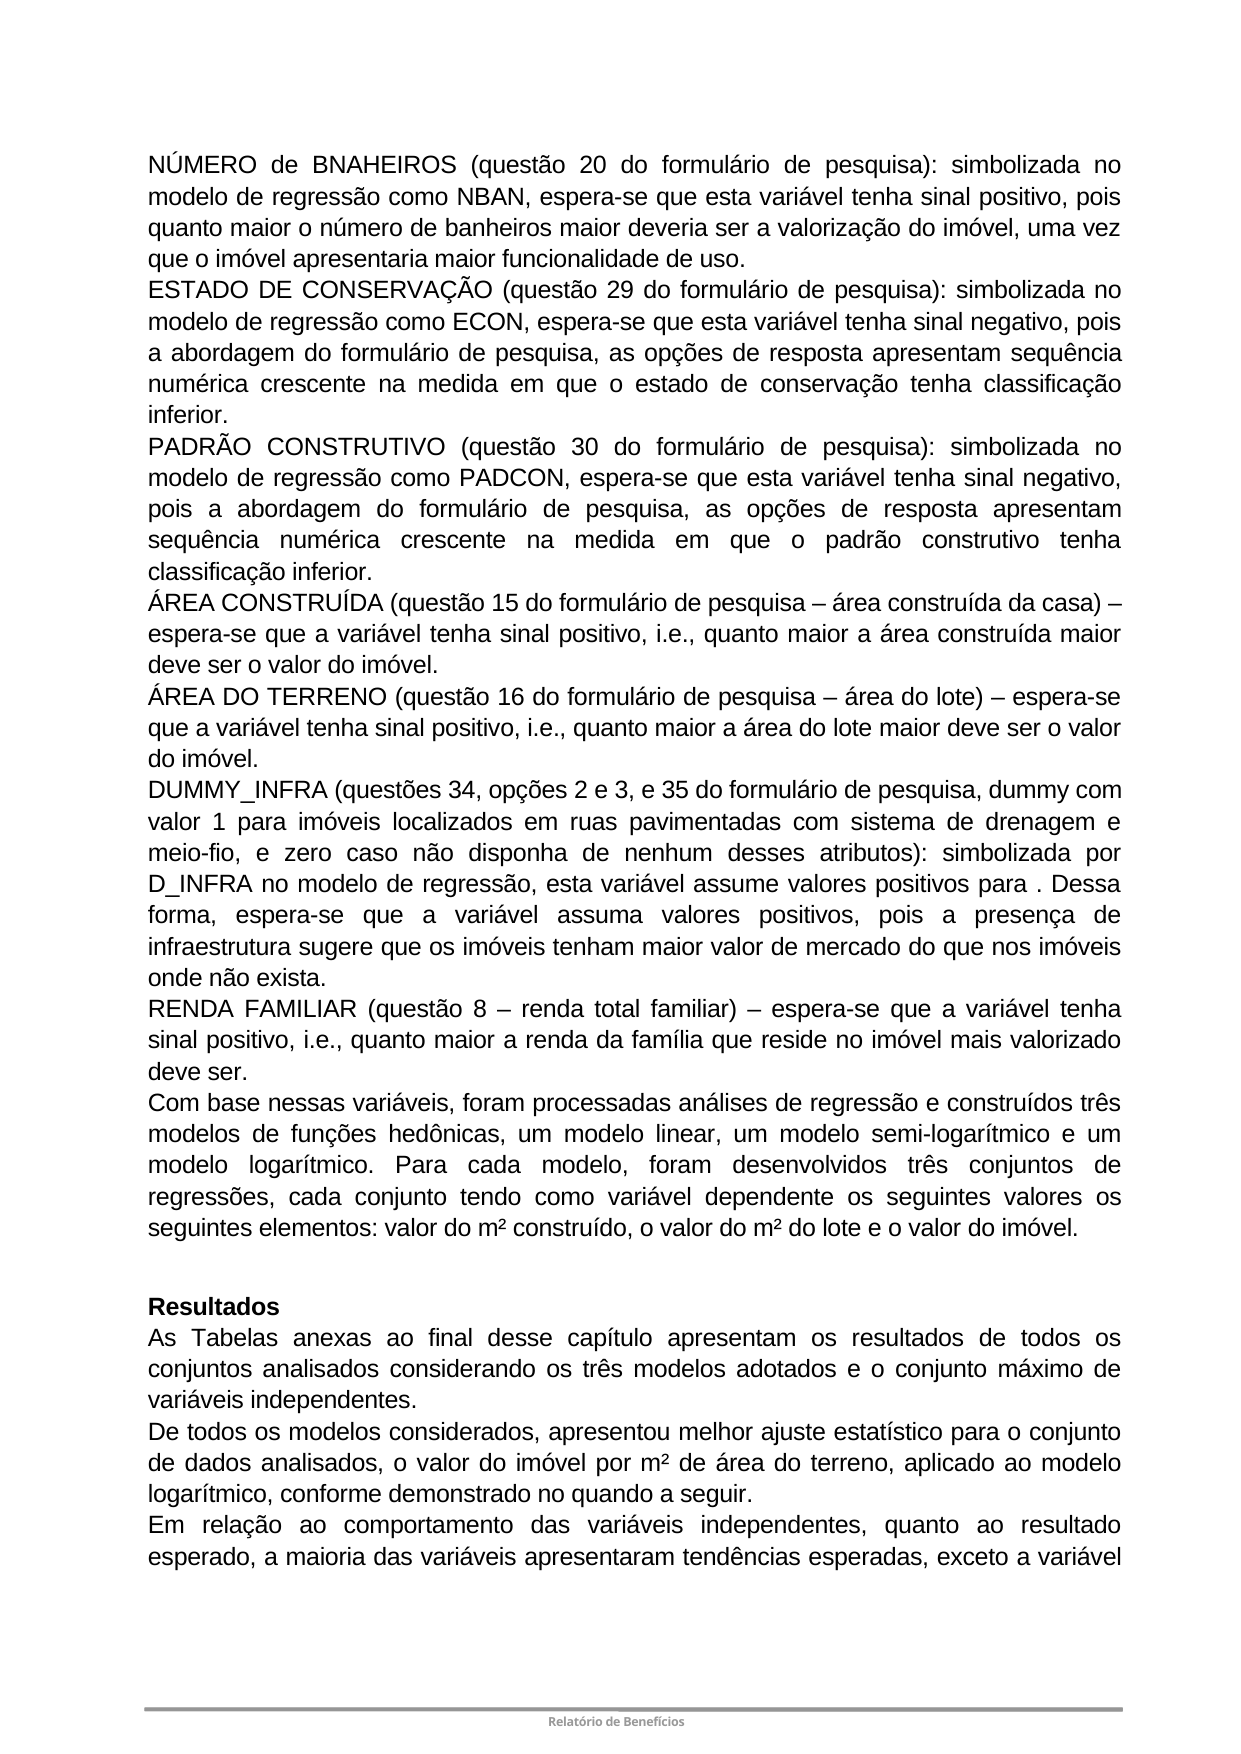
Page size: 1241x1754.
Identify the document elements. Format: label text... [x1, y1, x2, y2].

text De todos os modelos considerados, apresentou melhor ajuste estatístico para o conjunto de dados analisados, o valor do imóvel por m² de área do terreno, aplicado ao modelo logarítmico, conforme demonstrado no quando a seguir. [148, 1414, 1122, 1508]
text Com base nessas variáveis, foram processadas análises de regressão e construídos três modelos de funções hedônicas, um modelo linear, um modelo semi-logarítmico e um modelo logarítmico. Para cada modelo, foram desenvolvidos três conjuntos de regressões, cada conjunto tendo como variável dependente os seguintes valores os seguintes elementos: valor do m² construído, o valor do m² do lote e o valor do imóvel. [148, 1085, 1122, 1241]
text ÁREA CONSTRUÍDA (questão 15 do formulário de pesquisa – área construída da casa) – espera-se que a variável tenha sinal positivo, i.e., quanto maior a área construída maior deve ser o valor do imóvel. [148, 585, 1122, 679]
text Resultados [148, 1291, 1122, 1320]
text PADRÃO CONSTRUTIVO (questão 30 do formulário de pesquisa): simbolizada no modelo de regressão como PADCON, espera-se que esta variável tenha sinal negativo, pois a abordagem do formulário de pesquisa, as opções de resposta apresentam sequência numérica crescente na medida em que o padrão construtivo tenha classificação inferior. [148, 429, 1122, 585]
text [148, 1508, 1122, 1570]
text ESTADO DE CONSERVAÇÃO (questão 29 do formulário de pesquisa): simbolizada no modelo de regressão como ECON, espera-se que esta variável tenha sinal negativo, pois a abordagem do formulário de pesquisa, as opções de resposta apresentam sequência numérica crescente na medida em que o estado de conservação tenha classificação inferior. [148, 273, 1122, 429]
text As Tabelas anexas ao final desse capítulo apresentam os resultados de todos os conjuntos analisados considerando os três modelos adotados e o conjunto máximo de variáveis independentes. [148, 1320, 1122, 1414]
text ÁREA DO TERRENO (questão 16 do formulário de pesquisa – área do lote) – espera-se que a variável tenha sinal positivo, i.e., quanto maior a área do lote maior deve ser o valor do imóvel. [148, 679, 1122, 773]
text DUMMY_INFRA (questões 34, opções 2 e 3, e 35 do formulário de pesquisa, dummy com valor 1 para imóveis localizados em ruas pavimentadas com sistema de drenagem e meio-fio, e zero caso não disponha de nenhum desses atributos): simbolizada por D_INFRA no modelo de regressão, esta variável assume valores positivos para . Dessa forma, espera-se que a variável assuma valores positivos, pois a presença de infraestrutura sugere que os imóveis tenham maior valor de mercado do que nos imóveis onde não exista. [148, 773, 1122, 991]
text RENDA FAMILIAR (questão 8 – renda total familiar) – espera-se que a variável tenha sinal positivo, i.e., quanto maior a renda da família que reside no imóvel mais valorizado deve ser. [148, 991, 1122, 1085]
text NÚMERO de BNAHEIROS (questão 20 do formulário de pesquisa): simbolizada no modelo de regressão como NBAN, espera-se que esta variável tenha sinal positivo, pois quanto maior o número de banheiros maior deveria ser a valorização do imóvel, uma vez que o imóvel apresentaria maior funcionalidade de uso. [148, 148, 1122, 273]
